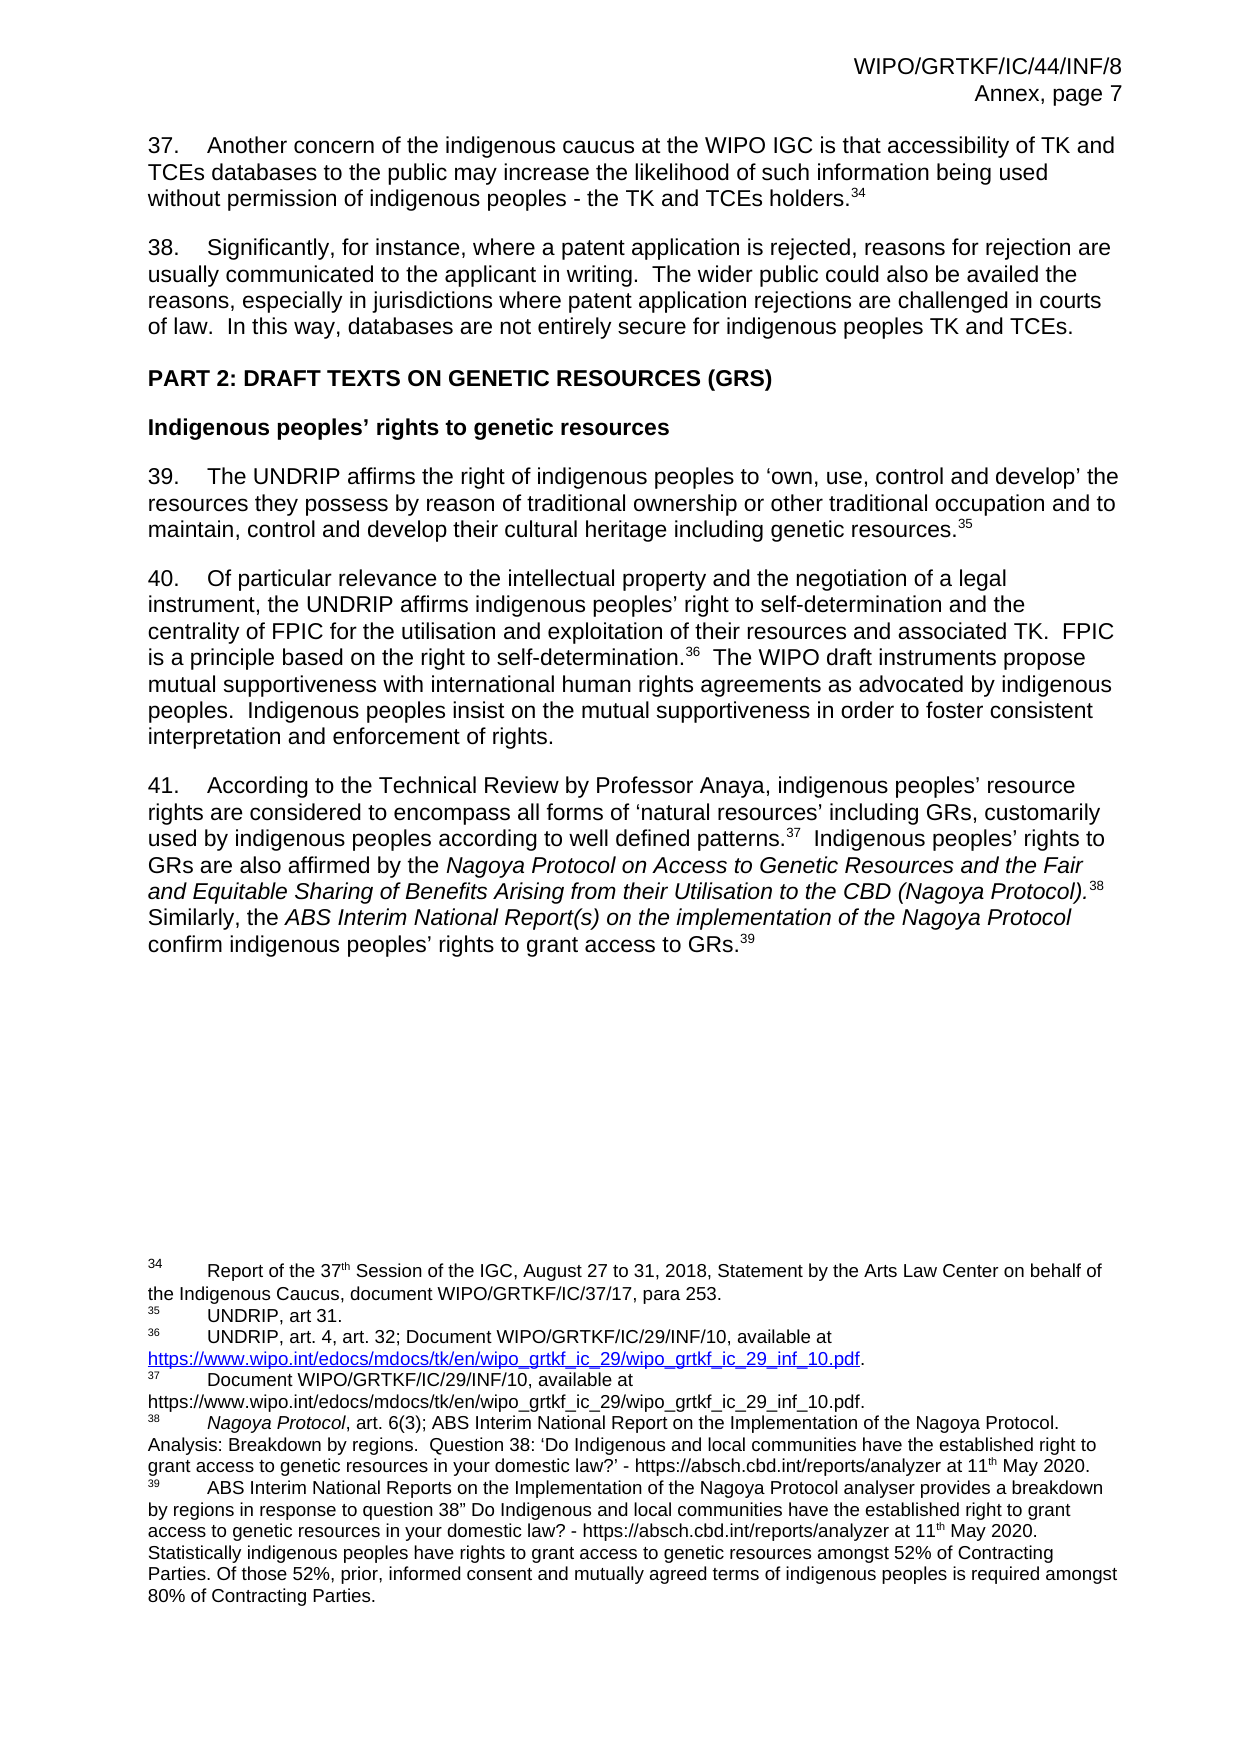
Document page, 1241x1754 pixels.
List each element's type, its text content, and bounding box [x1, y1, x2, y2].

text According to the Technical Review by Professor Anaya, indigenous peoples’ resource rights are considered to encompass all forms of ‘natural resources’ including GRs, customarily used by indigenous peoples according to well defined patterns. Indigenous peoples’ rights to GRs are also affirmed by the Nagoya Protocol on Access to Genetic Resources and the Fair and Equitable Sharing of Benefits Arising from their Utilisation to the CBD (Nagoya Protocol). Similarly, the ABS Interim National Report(s) on the implementation of the Nagoya Protocol confirm indigenous peoples’ rights to grant access to GRs. [148, 772, 1122, 957]
text Indigenous peoples’ rights to genetic resources [148, 414, 1122, 440]
text The UNDRIP affirms the right of indigenous peoples to ‘own, use, control and develop’ the resources they possess by reason of traditional ownership or other traditional occupation and to maintain, control and develop their cultural heritage including genetic resources. [148, 463, 1122, 542]
text Significantly, for instance, where a patent application is rejected, reasons for rejection are usually communicated to the applicant in writing. The wider public could also be availed the reasons, especially in jurisdictions where patent application rejections are challenged in courts of law. In this way, databases are not entirely secure for indigenous peoples TK and TCEs. [148, 234, 1122, 339]
text Another concern of the indigenous caucus at the WIPO IGC is that accessibility of TK and TCEs databases to the public may increase the likelihood of such information being used without permission of indigenous peoples - the TK and TCEs holders. [148, 132, 1122, 211]
text Of particular relevance to the intellectual property and the negotiation of a legal instrument, the UNDRIP affirms indigenous peoples’ right to self-determination and the centrality of FPIC for the utilisation and exploitation of their resources and associated TK. FPIC is a principle based on the right to self-determination. The WIPO draft instruments propose mutual supportiveness with international human rights agreements as advocated by indigenous peoples. Indigenous peoples insist on the mutual supportiveness in order to foster consistent interpretation and enforcement of rights. [148, 565, 1122, 749]
text PART 2: DRAFT TEXTS ON GENETIC RESOURCES (GRS) [148, 364, 1122, 391]
